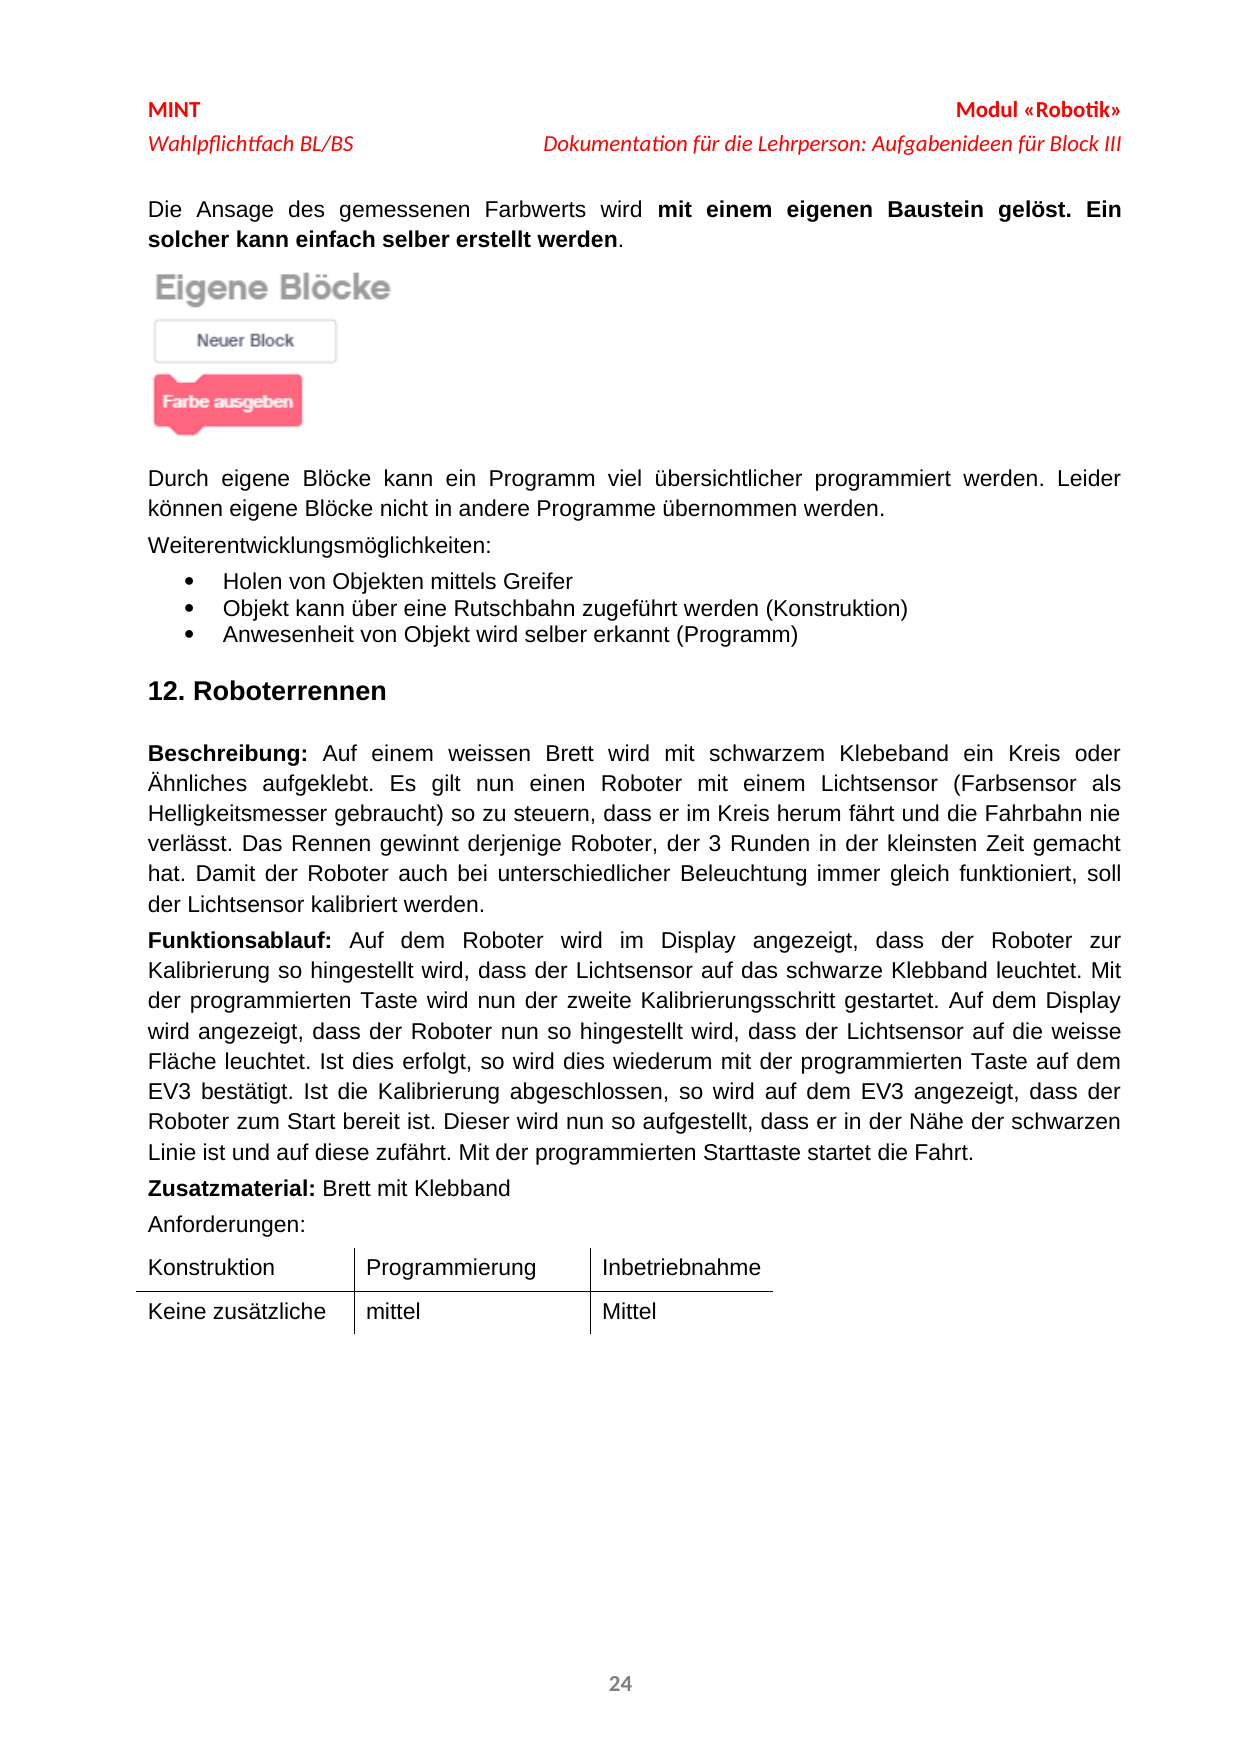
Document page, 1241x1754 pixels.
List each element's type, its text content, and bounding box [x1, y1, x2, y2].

text Anforderungen: [148, 1211, 1122, 1238]
text Beschreibung: Auf einem weissen Brett wird mit schwarzem Klebeband ein Kreis oder Ähnliches aufgeklebt. Es gilt nun einen Roboter mit einem Lichtsensor (Farbsensor als Helligkeitsmesser gebraucht) so zu steuern, dass er im Kreis herum fährt und die Fahrbahn nie verlässt. Das Rennen gewinnt derjenige Roboter, der 3 Runden in der kleinsten Zeit gemacht hat. Damit der Roboter auch bei unterschiedlicher Beleuchtung immer gleich funktioniert, soll der Lichtsensor kalibriert werden. [148, 739, 1122, 917]
subtitle 12. Roboterrennen [148, 675, 1122, 707]
table_cell Keine zusätzliche [136, 1292, 354, 1334]
list Anwesenheit von Objekt wird selber erkannt (Programm) [185, 621, 1122, 647]
table_cell mittel [355, 1292, 590, 1334]
table_header Inbetriebnahme [591, 1248, 772, 1291]
list Objekt kann über eine Rutschbahn zugeführt werden (Konstruktion) [185, 594, 1122, 621]
text Die Ansage des gemessenen Farbwerts wird mit einem eigenen Baustein gelöst. Ein solcher kann einfach selber erstellt werden. [148, 196, 1122, 253]
table_header Programmierung [355, 1248, 590, 1291]
text Funktionsablauf: Auf dem Roboter wird im Display angezeigt, dass der Roboter zur Kalibrierung so hingestellt wird, dass der Lichtsensor auf das schwarze Klebband leuchtet. Mit der programmierten Taste wird nun der zweite Kalibrierungsschritt gestartet. Auf dem Display wird angezeigt, dass der Roboter nun so hingestellt wird, dass der Lichtsensor auf die weisse Fläche leuchtet. Ist dies erfolgt, so wird dies wiederum mit der programmierten Taste auf dem EV3 bestätigt. Ist die Kalibrierung abgeschlossen, so wird auf dem EV3 angezeigt, dass der Roboter zum Start bereit ist. Dieser wird nun so aufgestellt, dass er in der Nähe der schwarzen Linie ist und auf diese zufährt. Mit der programmierten Starttaste startet die Fahrt. [148, 927, 1122, 1165]
text Zusatzmaterial: Brett mit Klebband [148, 1175, 1122, 1201]
table_cell Mittel [591, 1292, 772, 1334]
text Weiterentwicklungsmöglichkeiten: [148, 532, 1122, 558]
list Holen von Objekten mittels Greifer [185, 568, 1122, 594]
picture [147, 262, 462, 455]
table_header Konstruktion [136, 1248, 354, 1291]
text Durch eigene Blöcke kann ein Programm viel übersichtlicher programmiert werden. Leider können eigene Blöcke nicht in andere Programme übernommen werden. [148, 465, 1122, 522]
